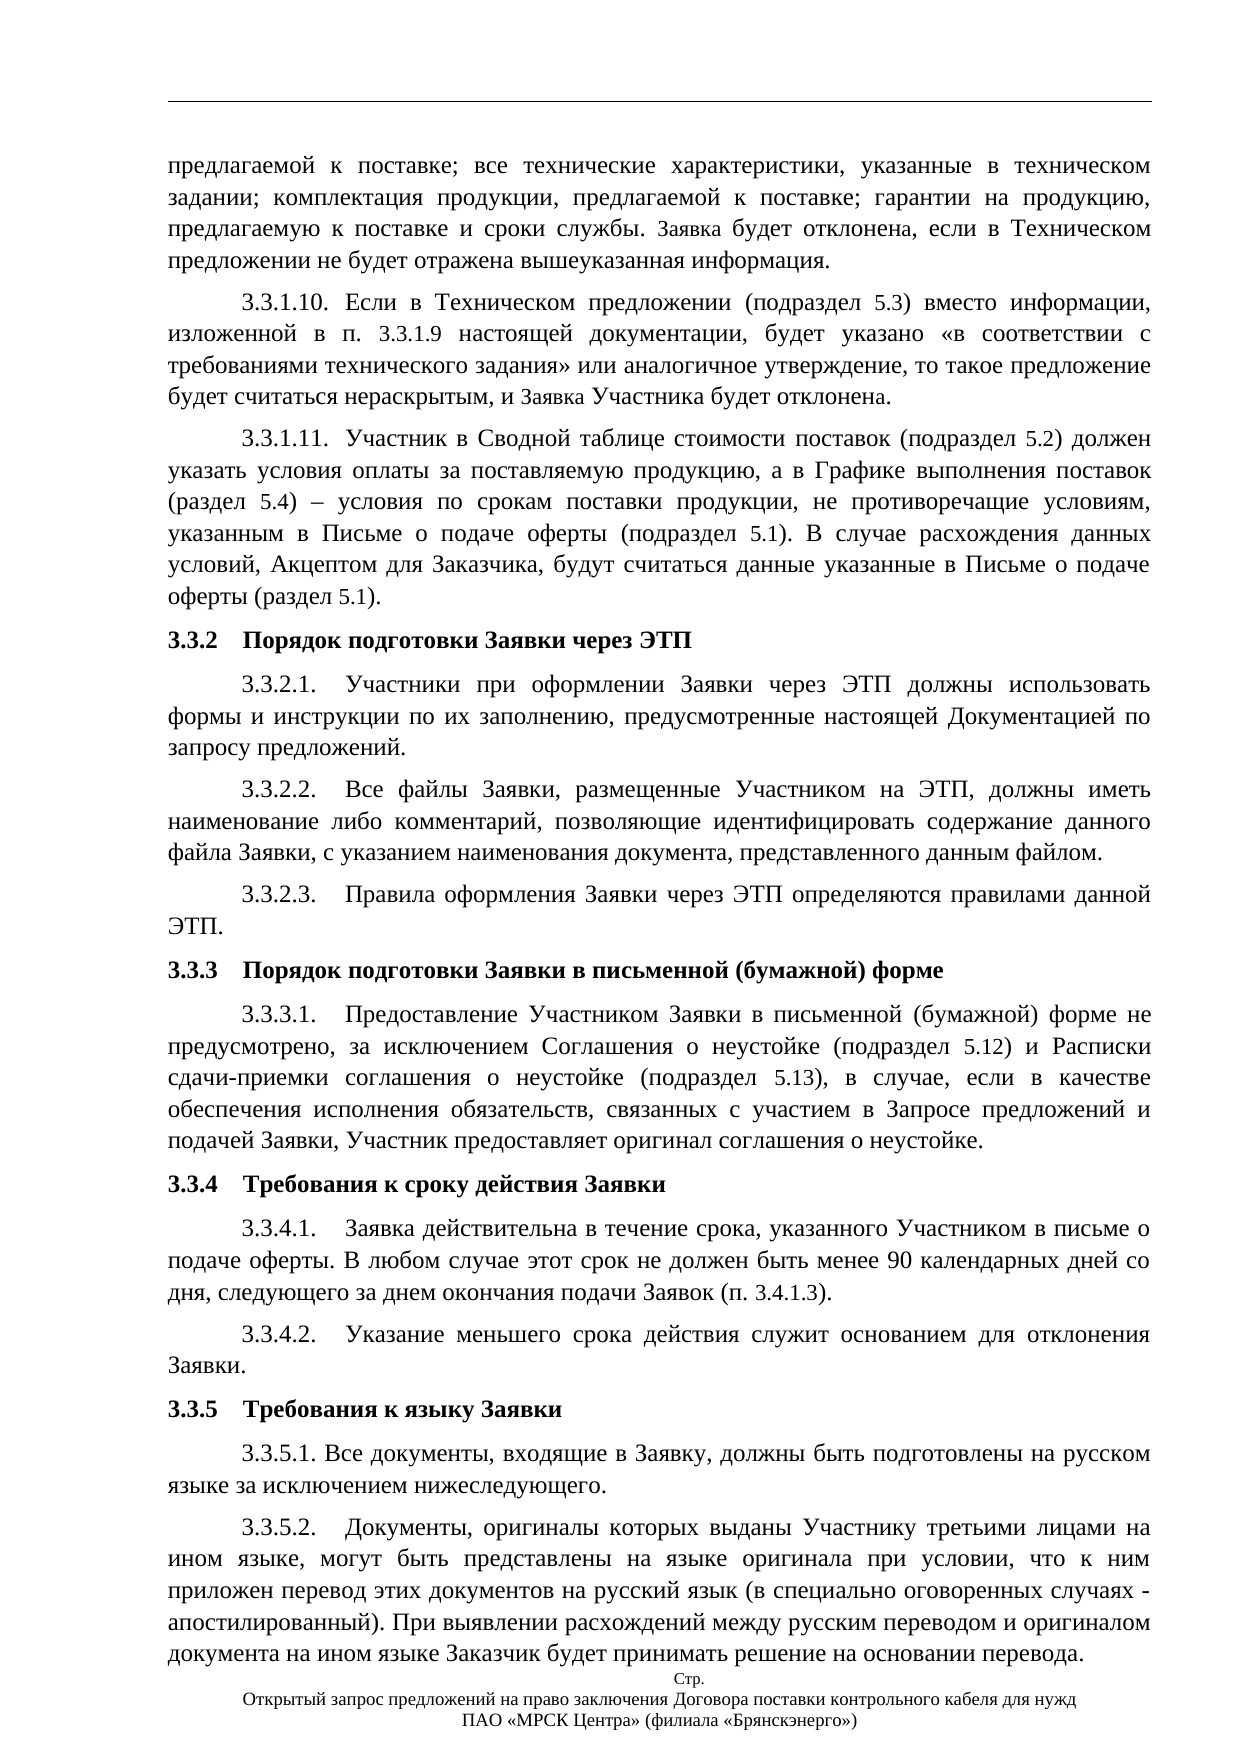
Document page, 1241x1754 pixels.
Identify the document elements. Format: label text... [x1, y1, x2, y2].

list Участник в Сводной таблице стоимости поставок (подраздел 5.2) должен указать условия оплаты за поставляемую продукцию, а в Графике выполнения поставок (раздел 5.4) – условия по срокам поставки продукции, не противоречащие условиям, указанным в Письме о подаче оферты (подраздел 5.1). В случае расхождения данных условий, Акцептом для Заказчика, будут считаться данные указанные в Письме о подаче оферты (раздел 5.1). [168, 423, 1152, 610]
list Участники при оформлении Заявки через ЭТП должны использовать формы и инструкции по их заполнению, предусмотренные настоящей Документацией по запросу предложений. [168, 669, 1152, 761]
subtitle Требования к языку Заявки [168, 1394, 1152, 1423]
text 3.3.5.1. Все документы, входящие в Заявку, должны быть подготовлены на русском языке за исключением нижеследующего. [168, 1438, 1152, 1499]
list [168, 150, 1152, 273]
list Документы, оригиналы которых выданы Участнику третьими лицами на ином языке, могут быть представлены на языке оригинала при условии, что к ним приложен перевод этих документов на русский язык (в специально оговоренных случаях - апостилированный). При выявлении расхождений между русским переводом и оригиналом документа на ином языке Заказчик будет принимать решение на основании перевода. [168, 1512, 1152, 1667]
list Предоставление Участником Заявки в письменной (бумажной) форме не предусмотрено, за исключением Соглашения о неустойке (подраздел 5.12) и Расписки сдачи-приемки соглашения о неустойке (подраздел 5.13), в случае, если в качестве обеспечения исполнения обязательств, связанных с участием в Запросе предложений и подачей Заявки, Участник предоставляет оригинал соглашения о неустойке. [168, 999, 1152, 1154]
subtitle Порядок подготовки Заявки через ЭТП [168, 625, 1152, 654]
subtitle Порядок подготовки Заявки в письменной (бумажной) форме [168, 955, 1152, 984]
list Если в Техническом предложении (подраздел 5.3) вместо информации, изложенной в п. 3.3.1.9 настоящей документации, будет указано «в соответствии с требованиями технического задания» или аналогичное утверждение, то такое предложение будет считаться нераскрытым, и Заявка Участника будет отклонена. [168, 287, 1152, 410]
list Указание меньшего срока действия служит основанием для отклонения Заявки. [168, 1319, 1151, 1379]
subtitle Требования к сроку действия Заявки [168, 1169, 1152, 1198]
list Правила оформления Заявки через ЭТП определяются правилами данной ЭТП. [168, 879, 1152, 940]
list Заявка действительна в течение срока, указанного Участником в письме о подаче оферты. В любом случае этот срок не должен быть менее 90 календарных дней со дня, следующего за днем окончания подачи Заявок (п. 3.4.1.3). [168, 1213, 1151, 1305]
list Все файлы Заявки, размещенные Участником на ЭТП, должны иметь наименование либо комментарий, позволяющие идентифицировать содержание данного файла Заявки, с указанием наименования документа, представленного данным файлом. [168, 774, 1152, 866]
